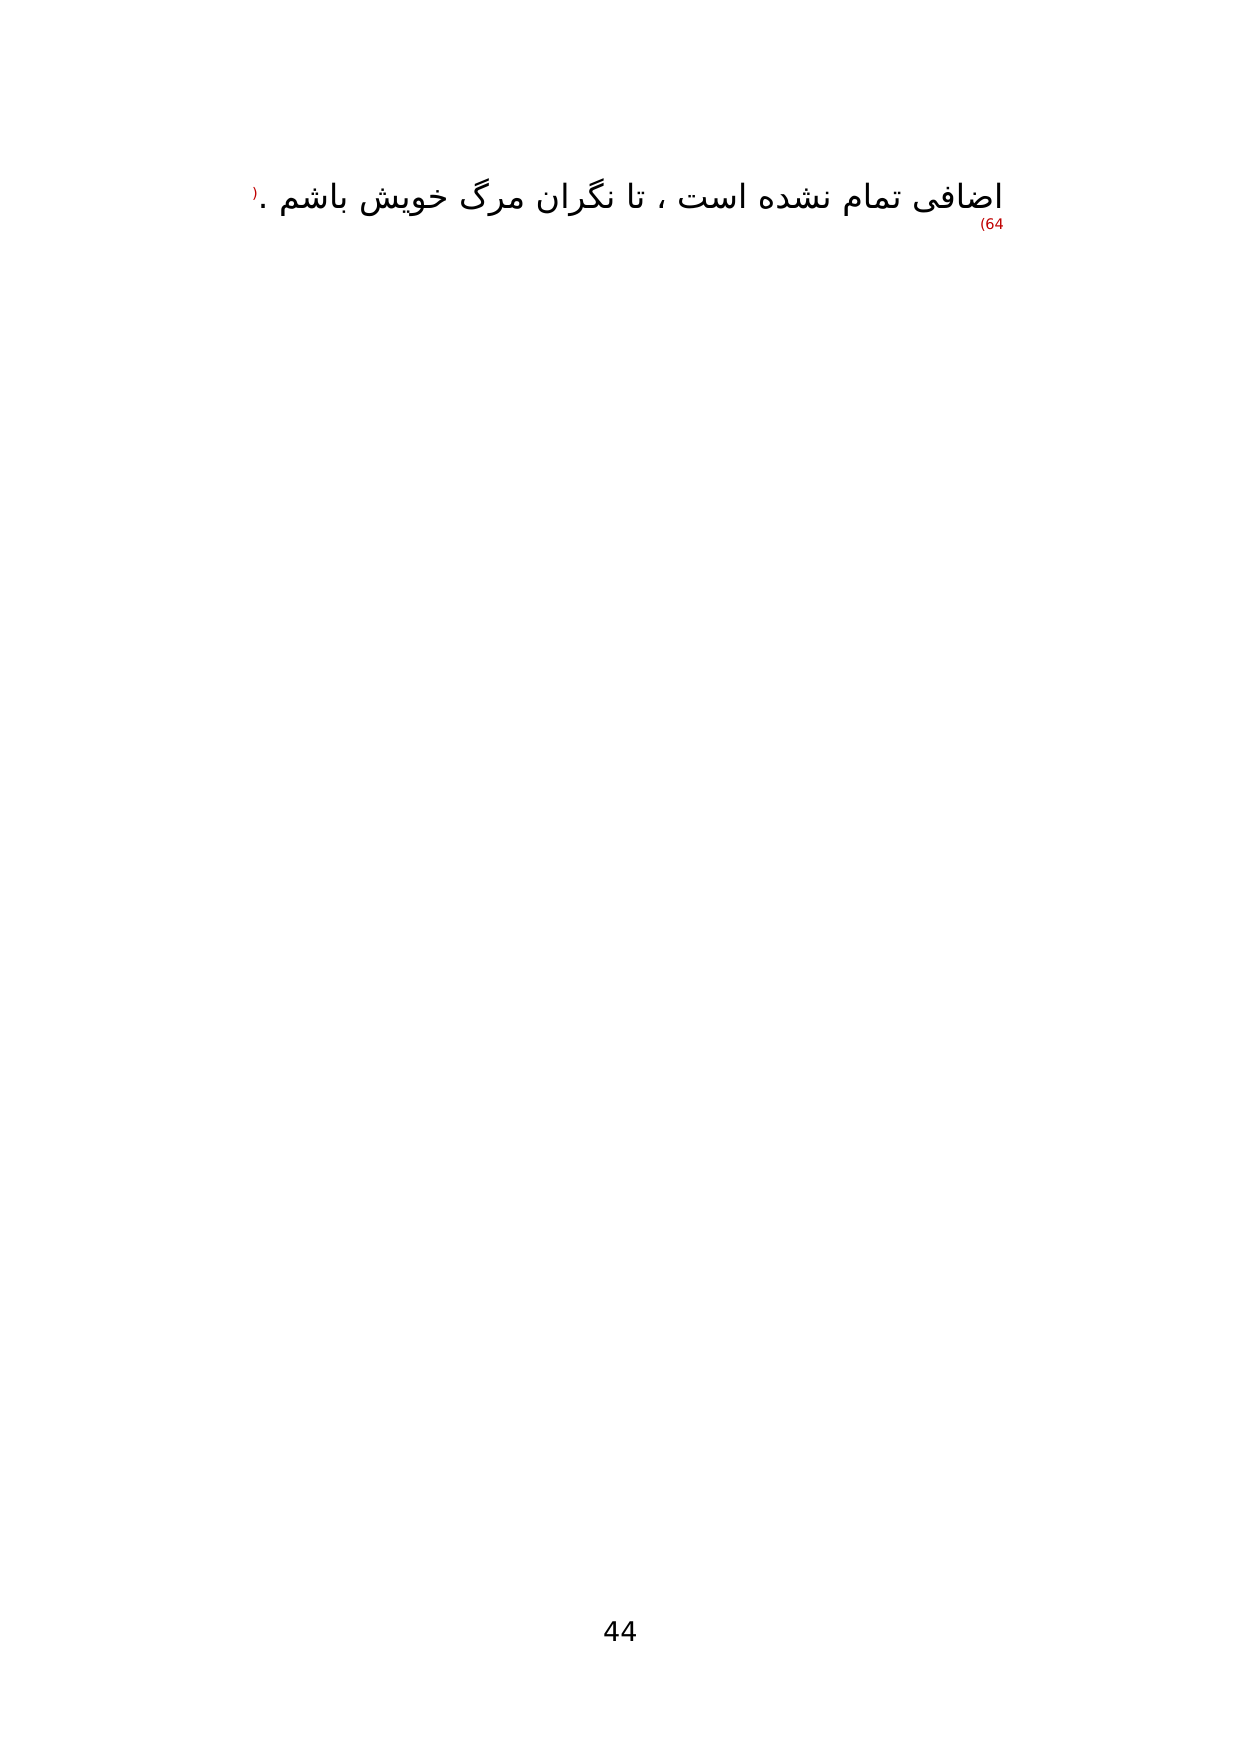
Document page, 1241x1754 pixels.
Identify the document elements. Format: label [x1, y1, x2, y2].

text [236, 177, 1004, 245]
